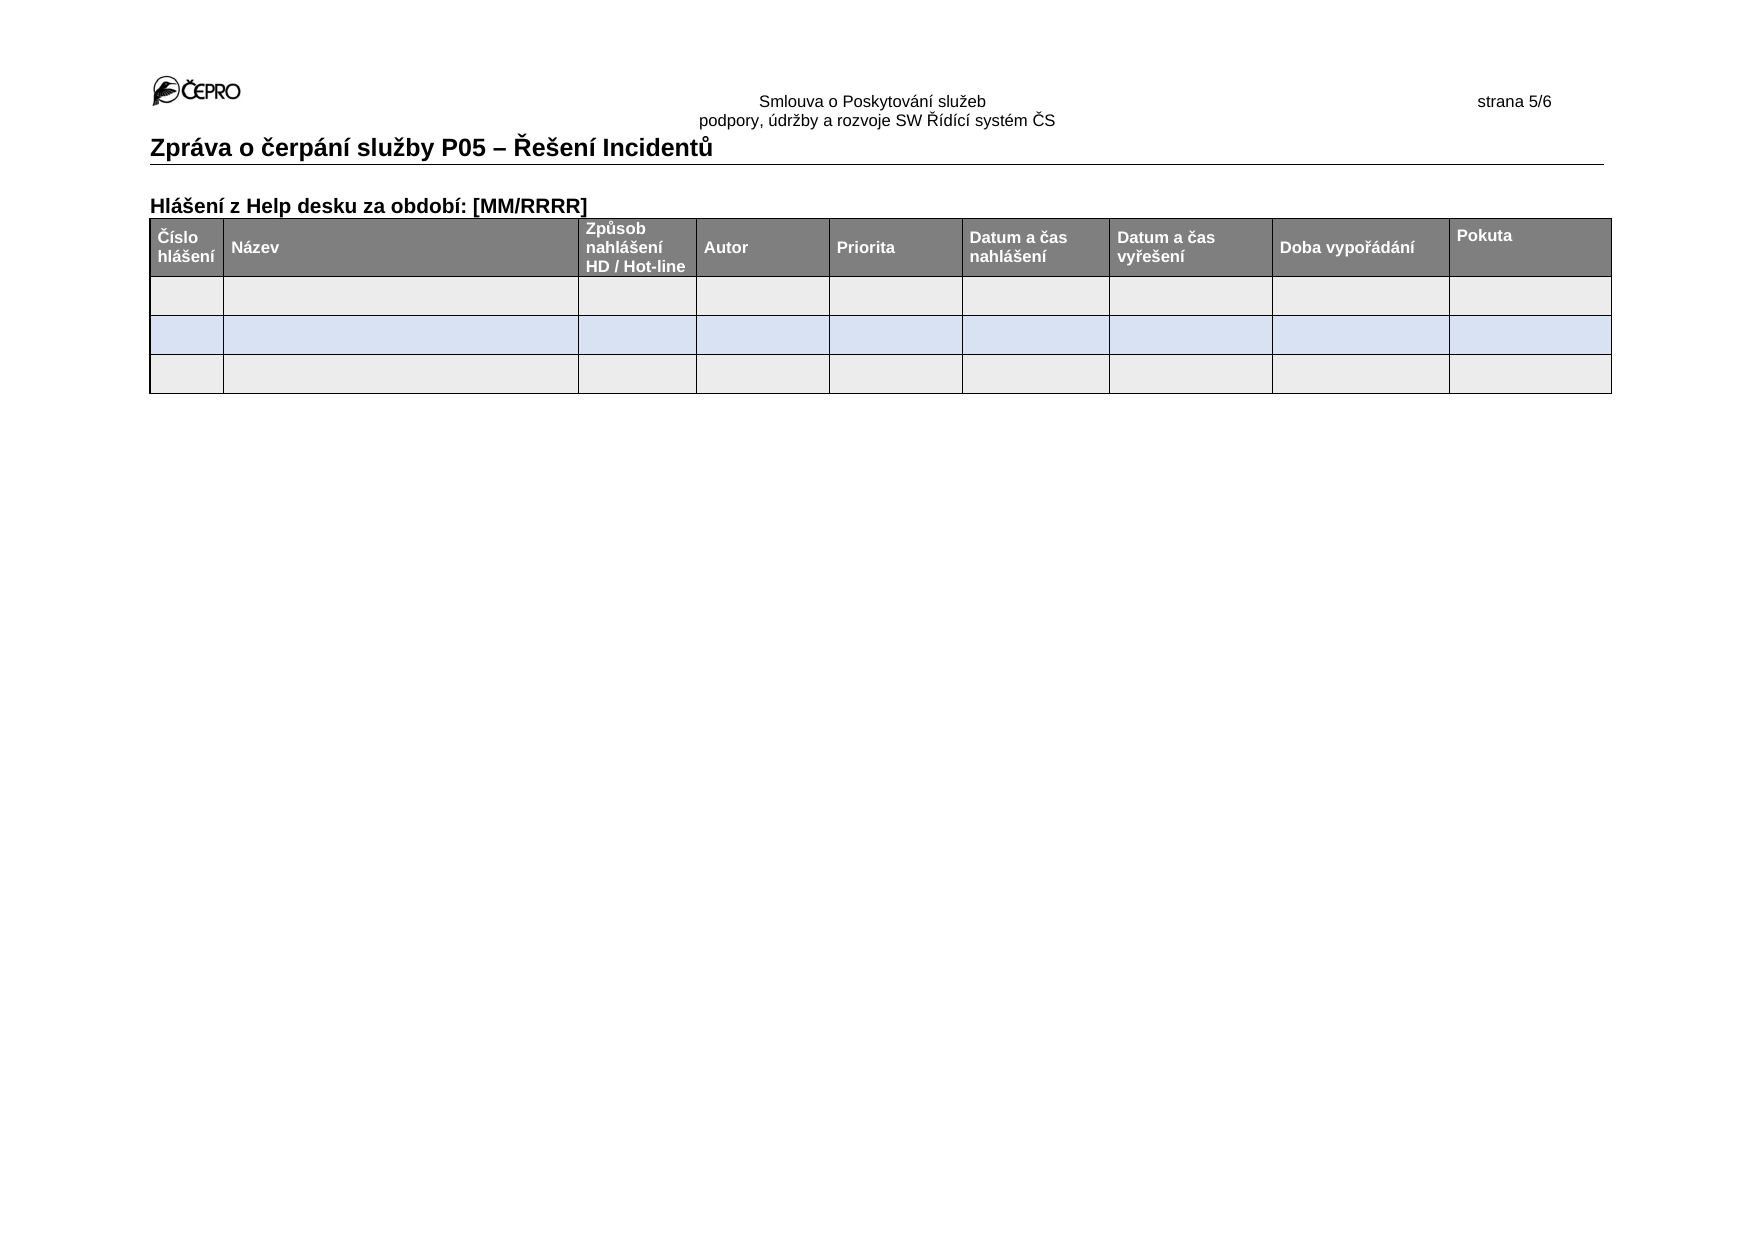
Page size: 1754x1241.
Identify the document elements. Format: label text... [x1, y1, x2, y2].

table_header Datum a čas vyřešení [1110, 219, 1272, 276]
table_cell [579, 277, 696, 315]
table_cell [1110, 316, 1272, 354]
table_cell [579, 316, 696, 354]
table_cell [697, 355, 829, 393]
table_cell [1450, 355, 1611, 393]
text Zpráva o čerpání služby P05 – Řešení Incidentů [150, 133, 1604, 164]
table_cell [1110, 277, 1272, 315]
table_cell [151, 277, 223, 315]
table_header Způsob nahlášení HD / Hot-line [579, 219, 696, 276]
table_header Pokuta [1450, 219, 1611, 276]
table_cell [579, 355, 696, 393]
table_cell [1273, 355, 1449, 393]
table_cell [1110, 355, 1272, 393]
text Hlášení z Help desku za období: [MM/RRRR] [150, 193, 1604, 217]
table_cell [830, 355, 962, 393]
table_cell [1273, 316, 1449, 354]
table_cell [963, 277, 1109, 315]
table_header Číslo hlášení [151, 219, 223, 276]
table_header Autor [697, 219, 829, 276]
table_cell [963, 355, 1109, 393]
picture [150, 73, 243, 108]
table_cell [963, 316, 1109, 354]
table_cell [224, 316, 578, 354]
table_cell [151, 316, 223, 354]
table_cell [697, 277, 829, 315]
table_cell [224, 355, 578, 393]
table_cell [697, 316, 829, 354]
table_cell [151, 355, 223, 393]
table_header Datum a čas nahlášení [963, 219, 1109, 276]
table_cell [830, 316, 962, 354]
table_cell [1450, 316, 1611, 354]
table_cell [1450, 277, 1611, 315]
table_header Priorita [830, 219, 962, 276]
table_cell [224, 277, 578, 315]
table_cell [830, 277, 962, 315]
table_header Doba vypořádání [1273, 219, 1449, 276]
table_cell [1273, 277, 1449, 315]
table_header Název [224, 219, 578, 276]
